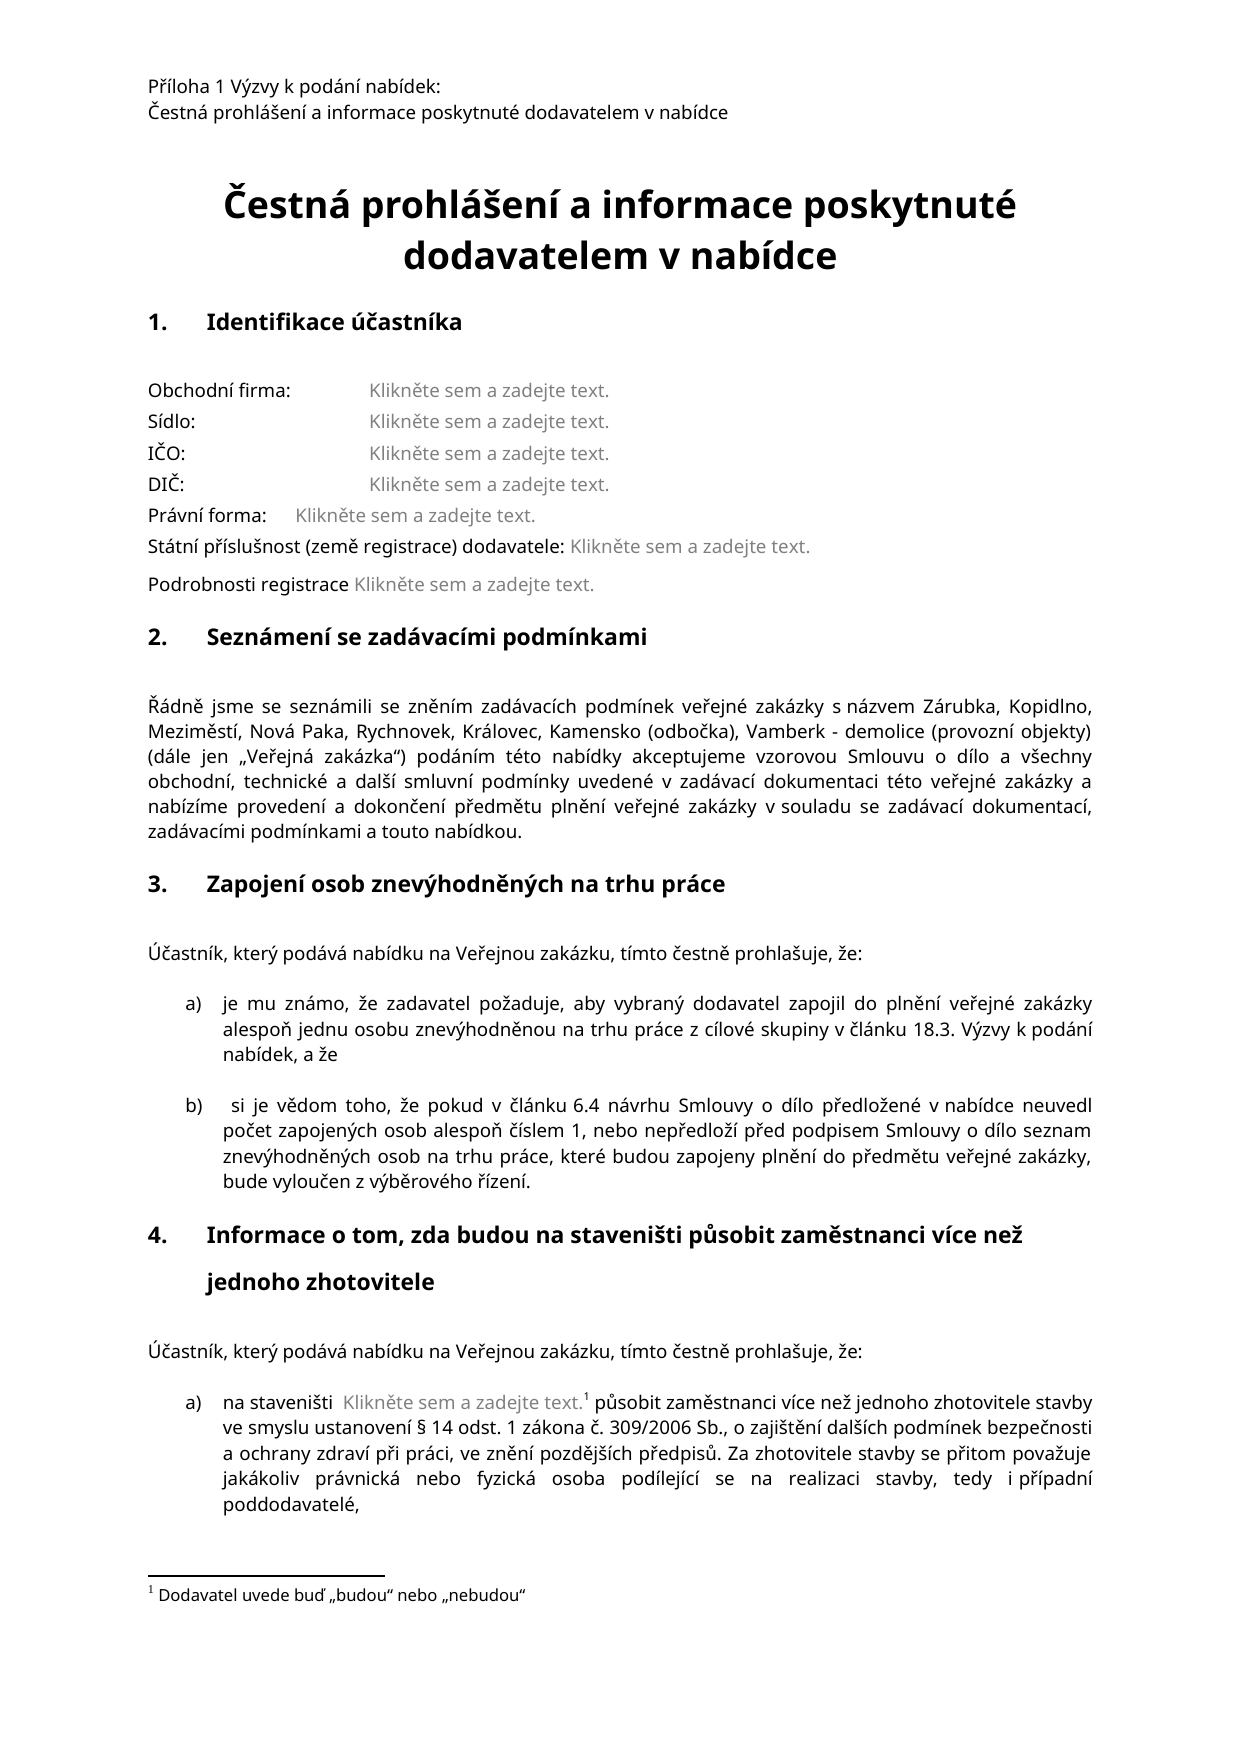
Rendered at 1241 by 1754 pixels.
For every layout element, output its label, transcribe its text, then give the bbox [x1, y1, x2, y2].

list je mu známo, že zadavatel požaduje, aby vybraný dodavatel zapojil do plnění veřejné zakázky alespoň jednu osobu znevýhodněnou na trhu práce z cílové skupiny v článku 18.3. Výzvy k podání nabídek, a že [185, 991, 1093, 1067]
text Sídlo: [148, 409, 1093, 434]
subtitle Informace o tom, zda budou na staveništi působit zaměstnanci více než jednoho zhotovitele [148, 1219, 1093, 1297]
text Státní příslušnost (země registrace) dodavatele: [148, 534, 1093, 559]
text Účastník, který podává nabídku na Veřejnou zakázku, tímto čestně prohlašuje, že: [148, 940, 1093, 966]
text DIČ: [148, 471, 1093, 496]
text Řádně jsme se seznámili se zněním zadávacích podmínek veřejné zakázky s názvem Zárubka, Kopidlno, Meziměstí, Nová Paka, Rychnovek, Královec, Kamensko (odbočka), Vamberk - demolice (provozní objekty) (dále jen „Veřejná zakázka“) podáním této nabídky akceptujeme vzorovou Smlouvu o dílo a všechny obchodní, technické a další smluvní podmínky uvedené v zadávací dokumentaci této veřejné zakázky a nabízíme provedení a dokončení předmětu plnění veřejné zakázky v souladu se zadávací dokumentací, zadávacími podmínkami a touto nabídkou. [148, 693, 1093, 843]
text IČO: [148, 440, 1093, 465]
subtitle Seznámení se zadávacími podmínkami [148, 621, 1093, 652]
text Podrobnosti registrace [148, 571, 1093, 596]
text Právní forma: [148, 502, 1093, 527]
title Čestná prohlášení a informace poskytnuté dodavatelem v nabídce [148, 178, 1093, 281]
subtitle Zapojení osob znevýhodněných na trhu práce [148, 868, 1093, 899]
list na staveništi působit zaměstnanci více než jednoho zhotovitele stavby ve smyslu ustanovení § 14 odst. 1 zákona č. 309/2006 Sb., o zajištění dalších podmínek bezpečnosti a ochrany zdraví při práci, ve znění pozdějších předpisů. Za zhotovitele stavby se přitom považuje jakákoliv právnická nebo fyzická osoba podílející se na realizaci stavby, tedy i případní poddodavatelé, [185, 1389, 1093, 1517]
text Účastník, který podává nabídku na Veřejnou zakázku, tímto čestně prohlašuje, že: [148, 1338, 1093, 1363]
subtitle Identifikace účastníka [148, 306, 1093, 337]
text Obchodní firma: [148, 377, 1093, 402]
list si je vědom toho, že pokud v článku 6.4 návrhu Smlouvy o dílo předložené v nabídce neuvedl počet zapojených osob alespoň číslem 1, nebo nepředloží před podpisem Smlouvy o dílo seznam znevýhodněných osob na trhu práce, které budou zapojeny plnění do předmětu veřejné zakázky, bude vyloučen z výběrového řízení. [185, 1092, 1093, 1194]
